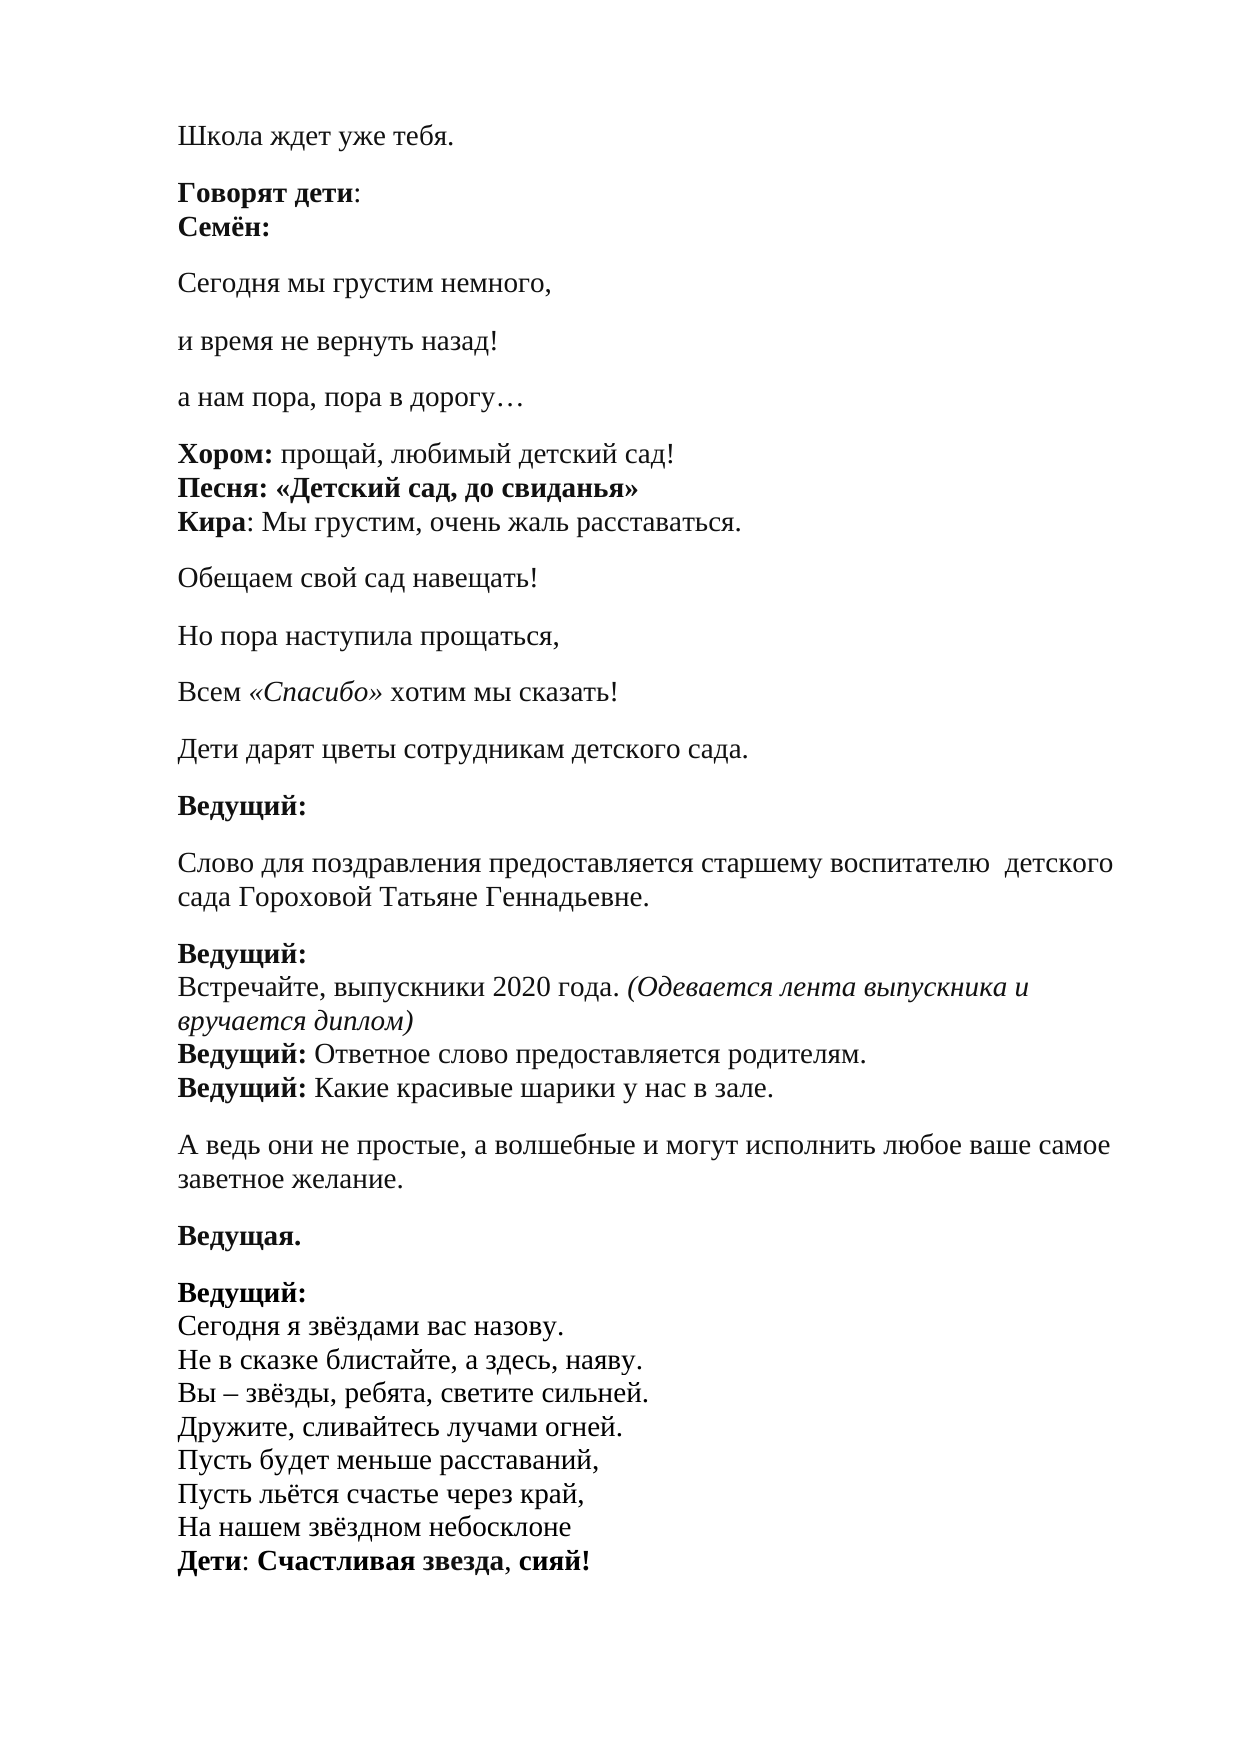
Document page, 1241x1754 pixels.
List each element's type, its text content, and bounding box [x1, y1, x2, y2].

text Всем «Спасибо» хотим мы сказать! [177, 674, 1152, 708]
text Ведущий: Ответное слово предоставляется родителям. [177, 1037, 1152, 1070]
text Слово для поздравления предоставляется старшему воспитателю детского сада Гороховой Татьяне Геннадьевне. [177, 846, 1152, 913]
text Встречайте, выпускники 2020 года. (Одевается лента выпускника и вручается диплом) [177, 969, 1152, 1037]
text А ведь они не простые, а волшебные и могут исполнить любое ваше самое заветное желание. [177, 1127, 1152, 1194]
text а нам пора, пора в дорогу… [177, 379, 1152, 413]
text Дети дарят цветы сотрудникам детского сада. [177, 732, 1152, 765]
text и время не вернуть назад! [177, 323, 1152, 356]
text Кира: Мы грустим, очень жаль расставаться. [177, 504, 1152, 537]
text Обещаем свой сад навещать! [177, 561, 1152, 594]
text Семён: [177, 209, 1152, 242]
text Ведущий: [177, 936, 1152, 969]
text Пусть льётся счастье через край, [177, 1476, 1152, 1509]
text Пусть будет меньше расставаний, [177, 1442, 1152, 1476]
text Ведущая. [177, 1218, 1152, 1251]
text Говорят дети: [177, 175, 1152, 209]
text Школа ждет уже тебя. [177, 118, 1152, 152]
text Ведущий: Сегодня я звёздами вас назову. Не в сказке блистайте, а здесь, наяву. Вы – звёзды, ребята, светите сильней. Дружите, сливайтесь лучами огней. [307, 1275, 1152, 1442]
text Дети: Счастливая звезда, сияй! [177, 1543, 1152, 1577]
text Песня: «Детский сад, до свиданья» [177, 470, 1152, 504]
text Хором: прощай, любимый детский сад! [177, 437, 1152, 470]
text Но пора наступила прощаться, [177, 618, 1152, 651]
text Ведущий: [177, 788, 1152, 822]
text Сегодня мы грустим немного, [177, 266, 1152, 299]
text На нашем звёздном небосклоне [177, 1509, 1152, 1543]
text Ведущий: Какие красивые шарики у нас в зале. [177, 1070, 1152, 1104]
